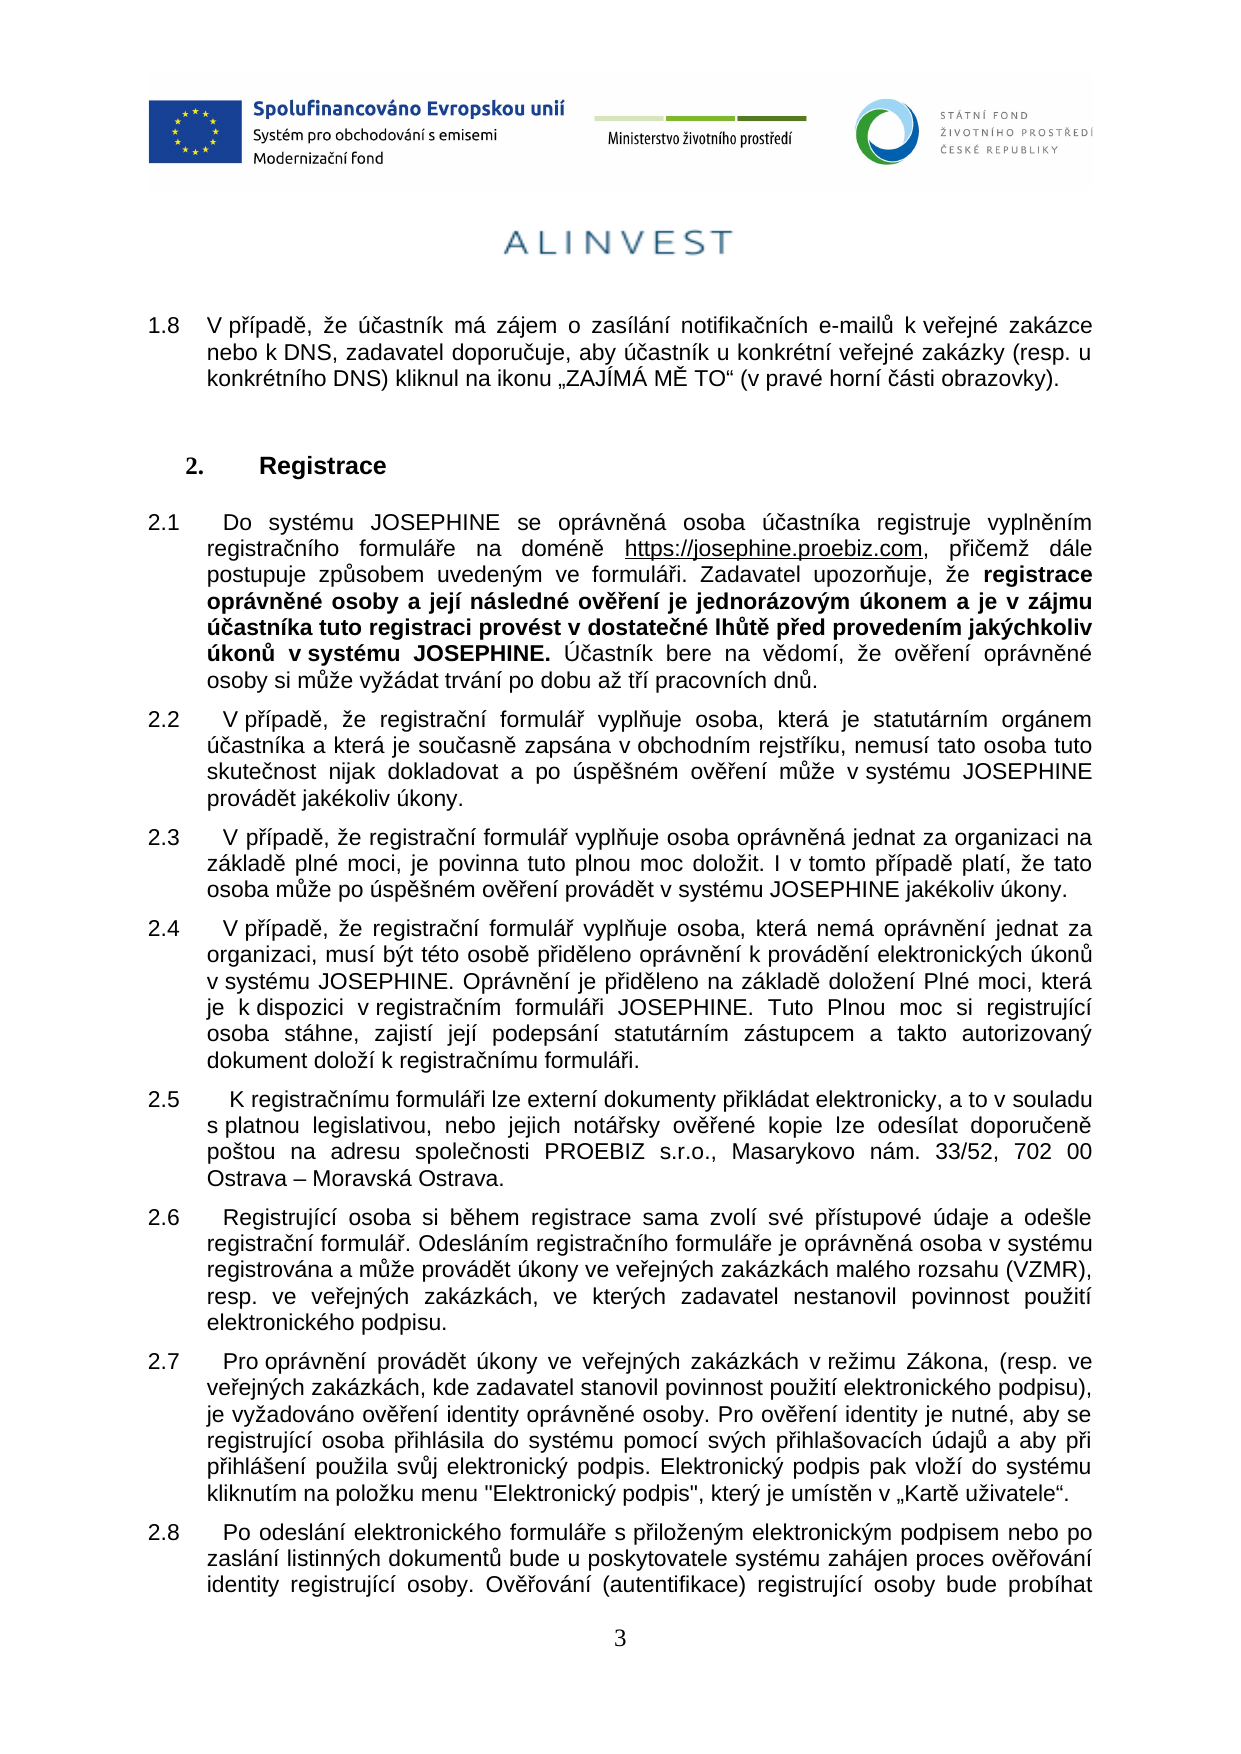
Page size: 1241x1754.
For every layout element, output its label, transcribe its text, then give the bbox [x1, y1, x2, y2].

picture [147, 73, 1093, 190]
text 2.1 Do systému JOSEPHINE se oprávněná osoba účastníka registruje vyplněním registračního formuláře na doméně https://josephine.proebiz.com, přičemž dále postupuje způsobem uvedeným ve formuláři. Zadavatel upozorňuje, že registrace oprávněné osoby a její následné ověření je jednorázovým úkonem a je v zájmu účastníka tuto registraci provést v dostatečné lhůtě před provedením jakýchkoliv úkonů v systému JOSEPHINE. Účastník bere na vědomí, že ověření oprávněné osoby si může vyžádat trvání po dobu až tří pracovních dnů. [148, 508, 1093, 693]
text 2.3 V případě, že registrační formulář vyplňuje osoba oprávněná jednat za organizaci na základě plné moci, je povinna tuto plnou moc doložit. I v tomto případě platí, že tato osoba může po úspěšném ověření provádět v systému JOSEPHINE jakékoliv úkony. [148, 823, 1093, 902]
text 2.7 Pro oprávnění provádět úkony ve veřejných zakázkách v režimu Zákona, (resp. ve veřejných zakázkách, kde zadavatel stanovil povinnost použití elektronického podpisu), je vyžadováno ověření identity oprávněné osoby. Pro ověření identity je nutné, aby se registrující osoba přihlásila do systému pomocí svých přihlašovacích údajů a aby při přihlášení použila svůj elektronický podpis. Elektronický podpis pak vloží do systému kliknutím na položku menu "Elektronický podpis", který je umístěn v „Kartě uživatele“. [148, 1348, 1093, 1506]
text 2.5 K registračnímu formuláři lze externí dokumenty přikládat elektronicky, a to v souladu s platnou legislativou, nebo jejich notářsky ověřené kopie lze odesílat doporučeně poštou na adresu společnosti PROEBIZ s.r.o., Masarykovo nám. 33/52, 702 00 Ostrava – Moravská Ostrava. [148, 1086, 1093, 1191]
text 1.8 V případě, že účastník má zájem o zasílání notifikačních e-mailů k veřejné zakázce nebo k DNS, zadavatel doporučuje, aby účastník u konkrétní veřejné zakázky (resp. u konkrétního DNS) kliknul na ikonu „ZAJÍMÁ MĚ TO“ (v pravé horní části obrazovky). [148, 312, 1093, 391]
text 2.6 Registrující osoba si během registrace sama zvolí své přístupové údaje a odešle registrační formulář. Odesláním registračního formuláře je oprávněná osoba v systému registrována a může provádět úkony ve veřejných zakázkách malého rozsahu (VZMR), resp. ve veřejných zakázkách, ve kterých zadavatel nestanovil povinnost použití elektronického podpisu. [148, 1203, 1093, 1335]
subtitle Registrace [185, 451, 1093, 480]
text 2.4 V případě, že registrační formulář vyplňuje osoba, která nemá oprávnění jednat za organizaci, musí být této osobě přiděleno oprávnění k provádění elektronických úkonů v systému JOSEPHINE. Oprávnění je přiděleno na základě doložení Plné moci, která je k dispozici v registračním formuláři JOSEPHINE. Tuto Plnou moc si registrující osoba stáhne, zajistí její podepsání statutárním zástupcem a takto autorizovaný dokument doloží k registračnímu formuláři. [148, 915, 1093, 1073]
text 2.2 V případě, že registrační formulář vyplňuje osoba, která je statutárním orgánem účastníka a která je současně zapsána v obchodním rejstříku, nemusí tato osoba tuto skutečnost nijak dokladovat a po úspěšném ověření může v systému JOSEPHINE provádět jakékoliv úkony. [148, 706, 1093, 811]
